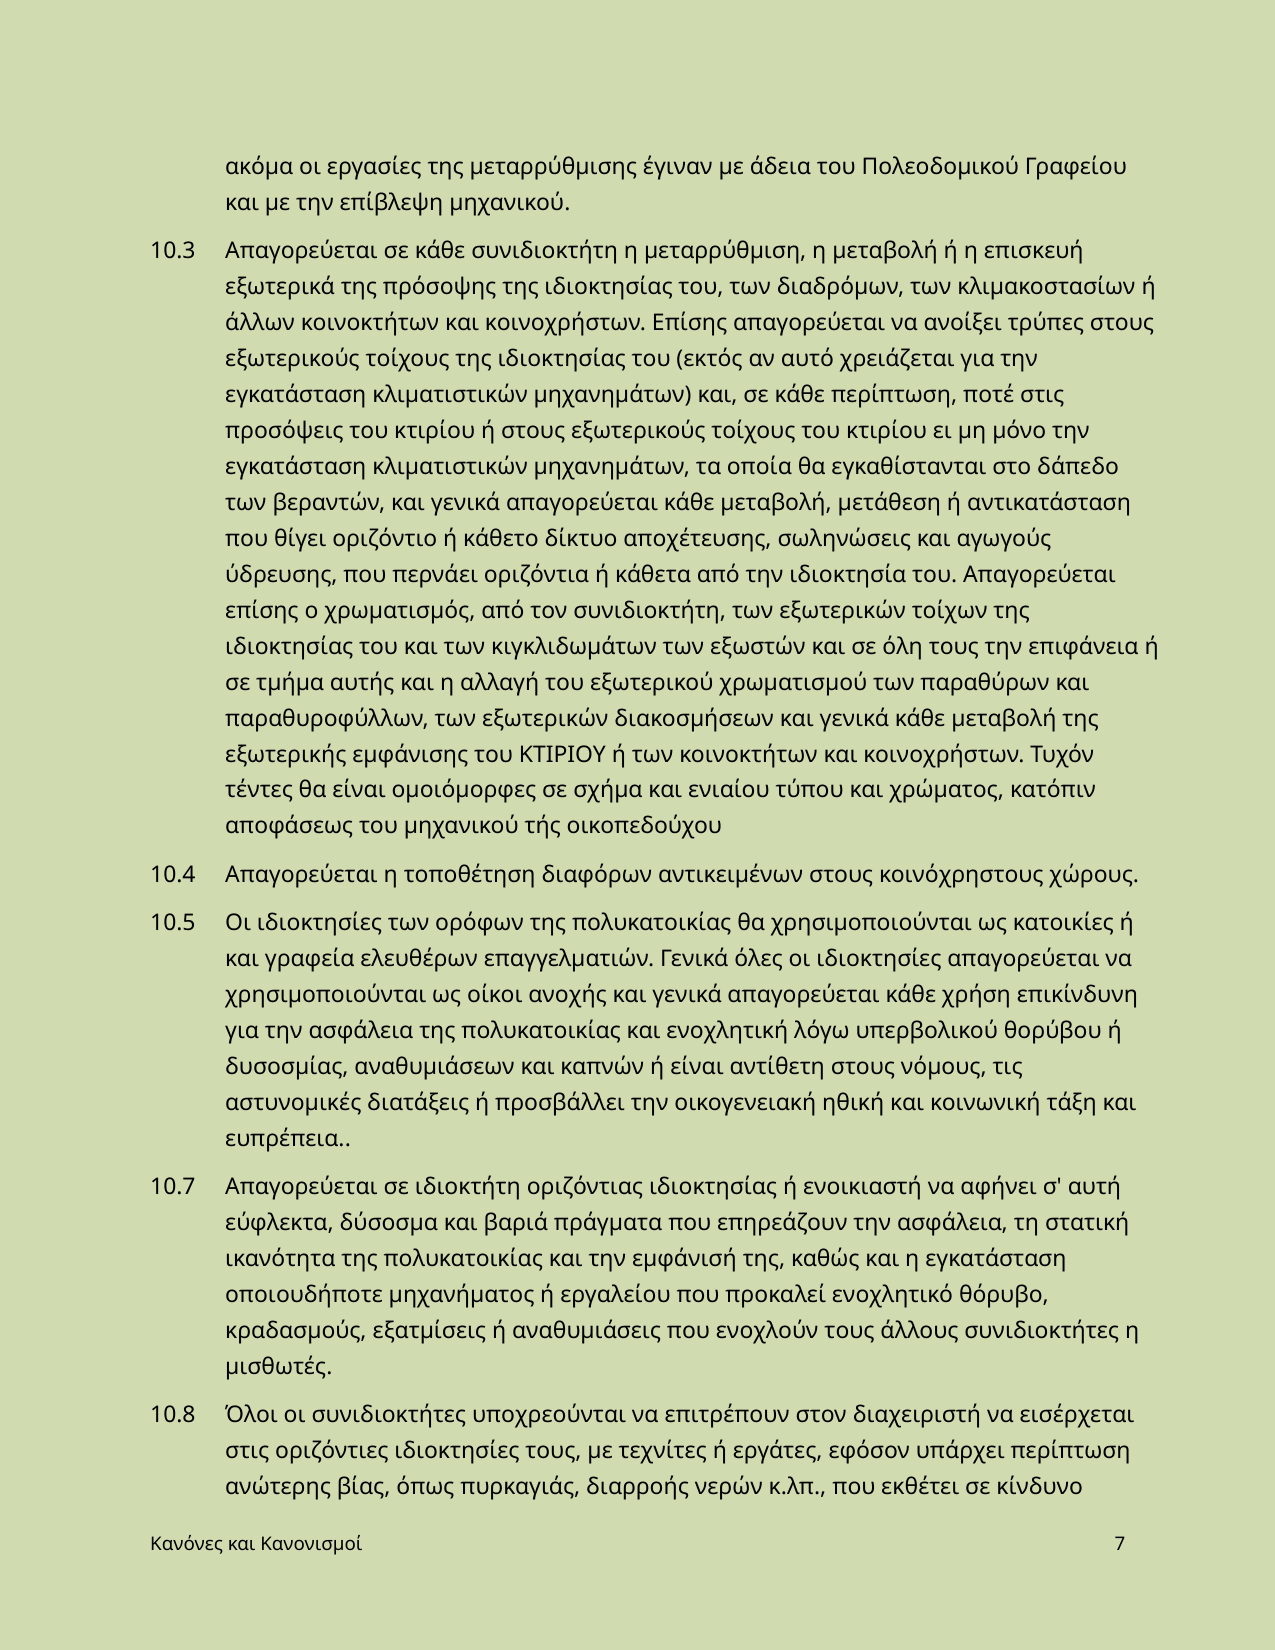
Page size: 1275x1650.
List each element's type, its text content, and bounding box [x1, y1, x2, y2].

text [150, 150, 1162, 217]
text 10.7 Απαγορεύεται σε ιδιοκτήτη οριζόντιας ιδιοκτησίας ή ενοικιαστή να αφήνει σ' αυτή εύφλεκτα, δύσοσμα και βαριά πράγματα που επηρεάζουν την ασφάλεια, τη στατική ικανότητα της πολυκατοικίας και την εμφάνισή της, καθώς και η εγκατάσταση οποιουδήποτε μηχανήματος ή εργαλείου που προκαλεί ενοχλητικό θόρυβο, κραδασμούς, εξατμίσεις ή αναθυμιάσεις που ενοχλούν τους άλλους συνιδιοκτήτες η μισθωτές. [150, 1170, 1162, 1381]
text 10.3 Απαγορεύεται σε κάθε συνιδιοκτήτη η μεταρρύθμιση, η μεταβολή ή η επισκευή εξωτερικά της πρόσοψης της ιδιοκτησίας του, των διαδρόμων, των κλιμακοστασίων ή άλλων κοινοκτήτων και κοινοχρήστων. Επίσης απαγορεύεται να ανοίξει τρύπες στους εξωτερικούς τοίχους της ιδιοκτησίας του (εκτός αν αυτό χρειάζεται για την εγκατάσταση κλιματιστικών μηχανημάτων) και, σε κάθε περίπτωση, ποτέ στις προσόψεις του κτιρίου ή στους εξωτερικούς τοίχους του κτιρίου ει μη μόνο την εγκατάσταση κλιματιστικών μηχανημάτων, τα οποία θα εγκαθίστανται στο δάπεδο των βεραντών, και γενικά απαγορεύεται κάθε μεταβολή, μετάθεση ή αντικατάσταση που θίγει οριζόντιο ή κάθετο δίκτυο αποχέτευσης, σωληνώσεις και αγωγούς ύδρευσης, που περνάει οριζόντια ή κάθετα από την ιδιοκτησία του. Απαγορεύεται επίσης ο χρωματισμός, από τον συνιδιοκτήτη, των εξωτερικών τοίχων της ιδιοκτησίας του και των κιγκλιδωμάτων των εξωστών και σε όλη τους την επιφάνεια ή σε τμήμα αυτής και η αλλαγή του εξωτερικού χρωματισμού των παραθύρων και παραθυροφύλλων, των εξωτερικών διακοσμήσεων και γενικά κάθε μεταβολή της εξωτερικής εμφάνισης του ΚΤΙΡΙΟΥ ή των κοινοκτήτων και κοινοχρήστων. Τυχόν τέντες θα είναι ομοιόμορφες σε σχήμα και ενιαίου τύπου και χρώματος, κατόπιν αποφάσεως του μηχανικού τής οικοπεδούχου [150, 234, 1162, 841]
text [150, 1398, 1162, 1502]
text 10.5 Οι ιδιοκτησίες των ορόφων της πολυκατοικίας θα χρησιμοποιούνται ως κατοικίες ή και γραφεία ελευθέρων επαγγελματιών. Γενικά όλες οι ιδιοκτησίες απαγορεύεται να χρησιμοποιούνται ως οίκοι ανοχής και γενικά απαγορεύεται κάθε χρήση επικίνδυνη για την ασφάλεια της πολυκατοικίας και ενοχλητική λόγω υπερβολικού θορύβου ή δυσοσμίας, αναθυμιάσεων και καπνών ή είναι αντίθετη στους νόμους, τις αστυνομικές διατάξεις ή προσβάλλει την οικογενειακή ηθική και κοινωνική τάξη και ευπρέπεια.. [150, 906, 1162, 1153]
text 10.4 Απαγορεύεται η τοποθέτηση διαφόρων αντικειμένων στους κοινόχρηστους χώρους. [150, 858, 1162, 889]
